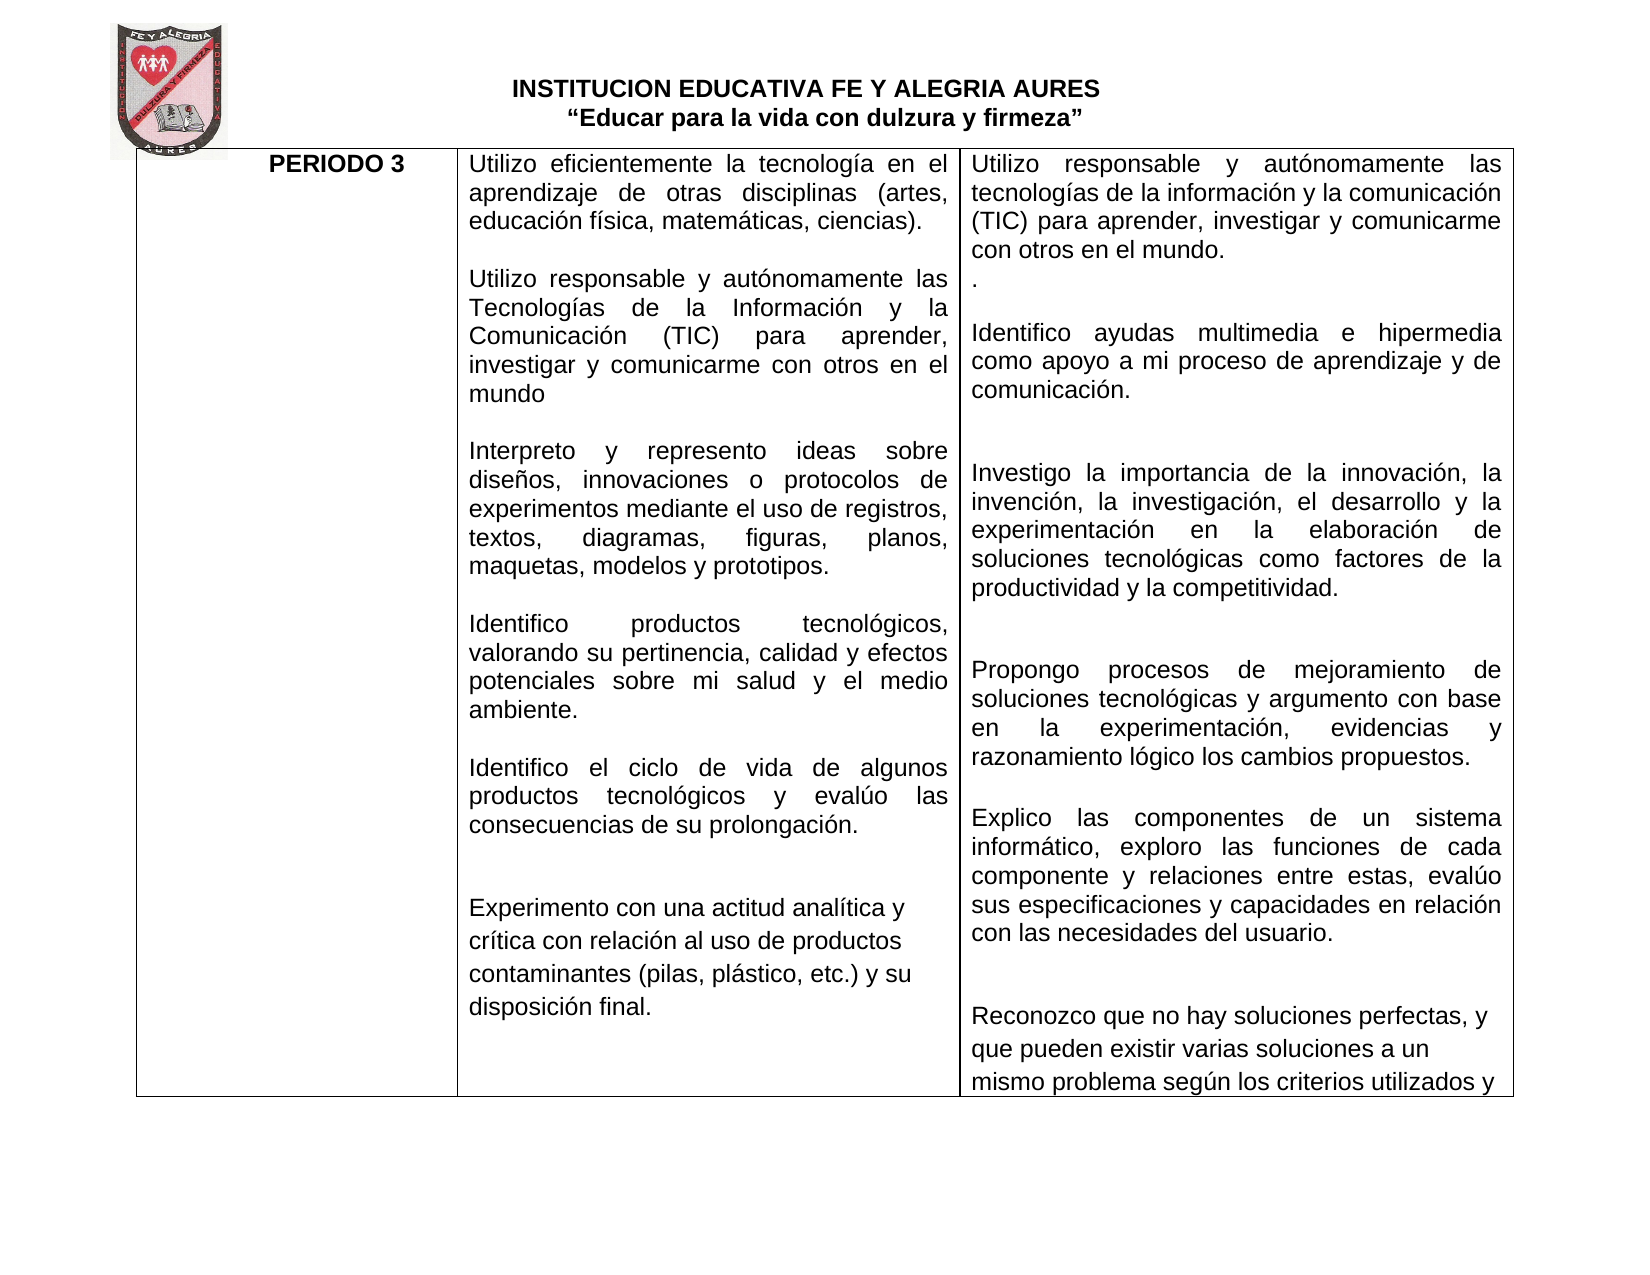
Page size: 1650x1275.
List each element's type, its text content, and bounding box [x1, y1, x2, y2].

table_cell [961, 149, 1513, 1096]
table_cell PERIODO 3 [137, 149, 457, 1096]
picture [110, 23, 228, 160]
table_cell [458, 149, 959, 1096]
